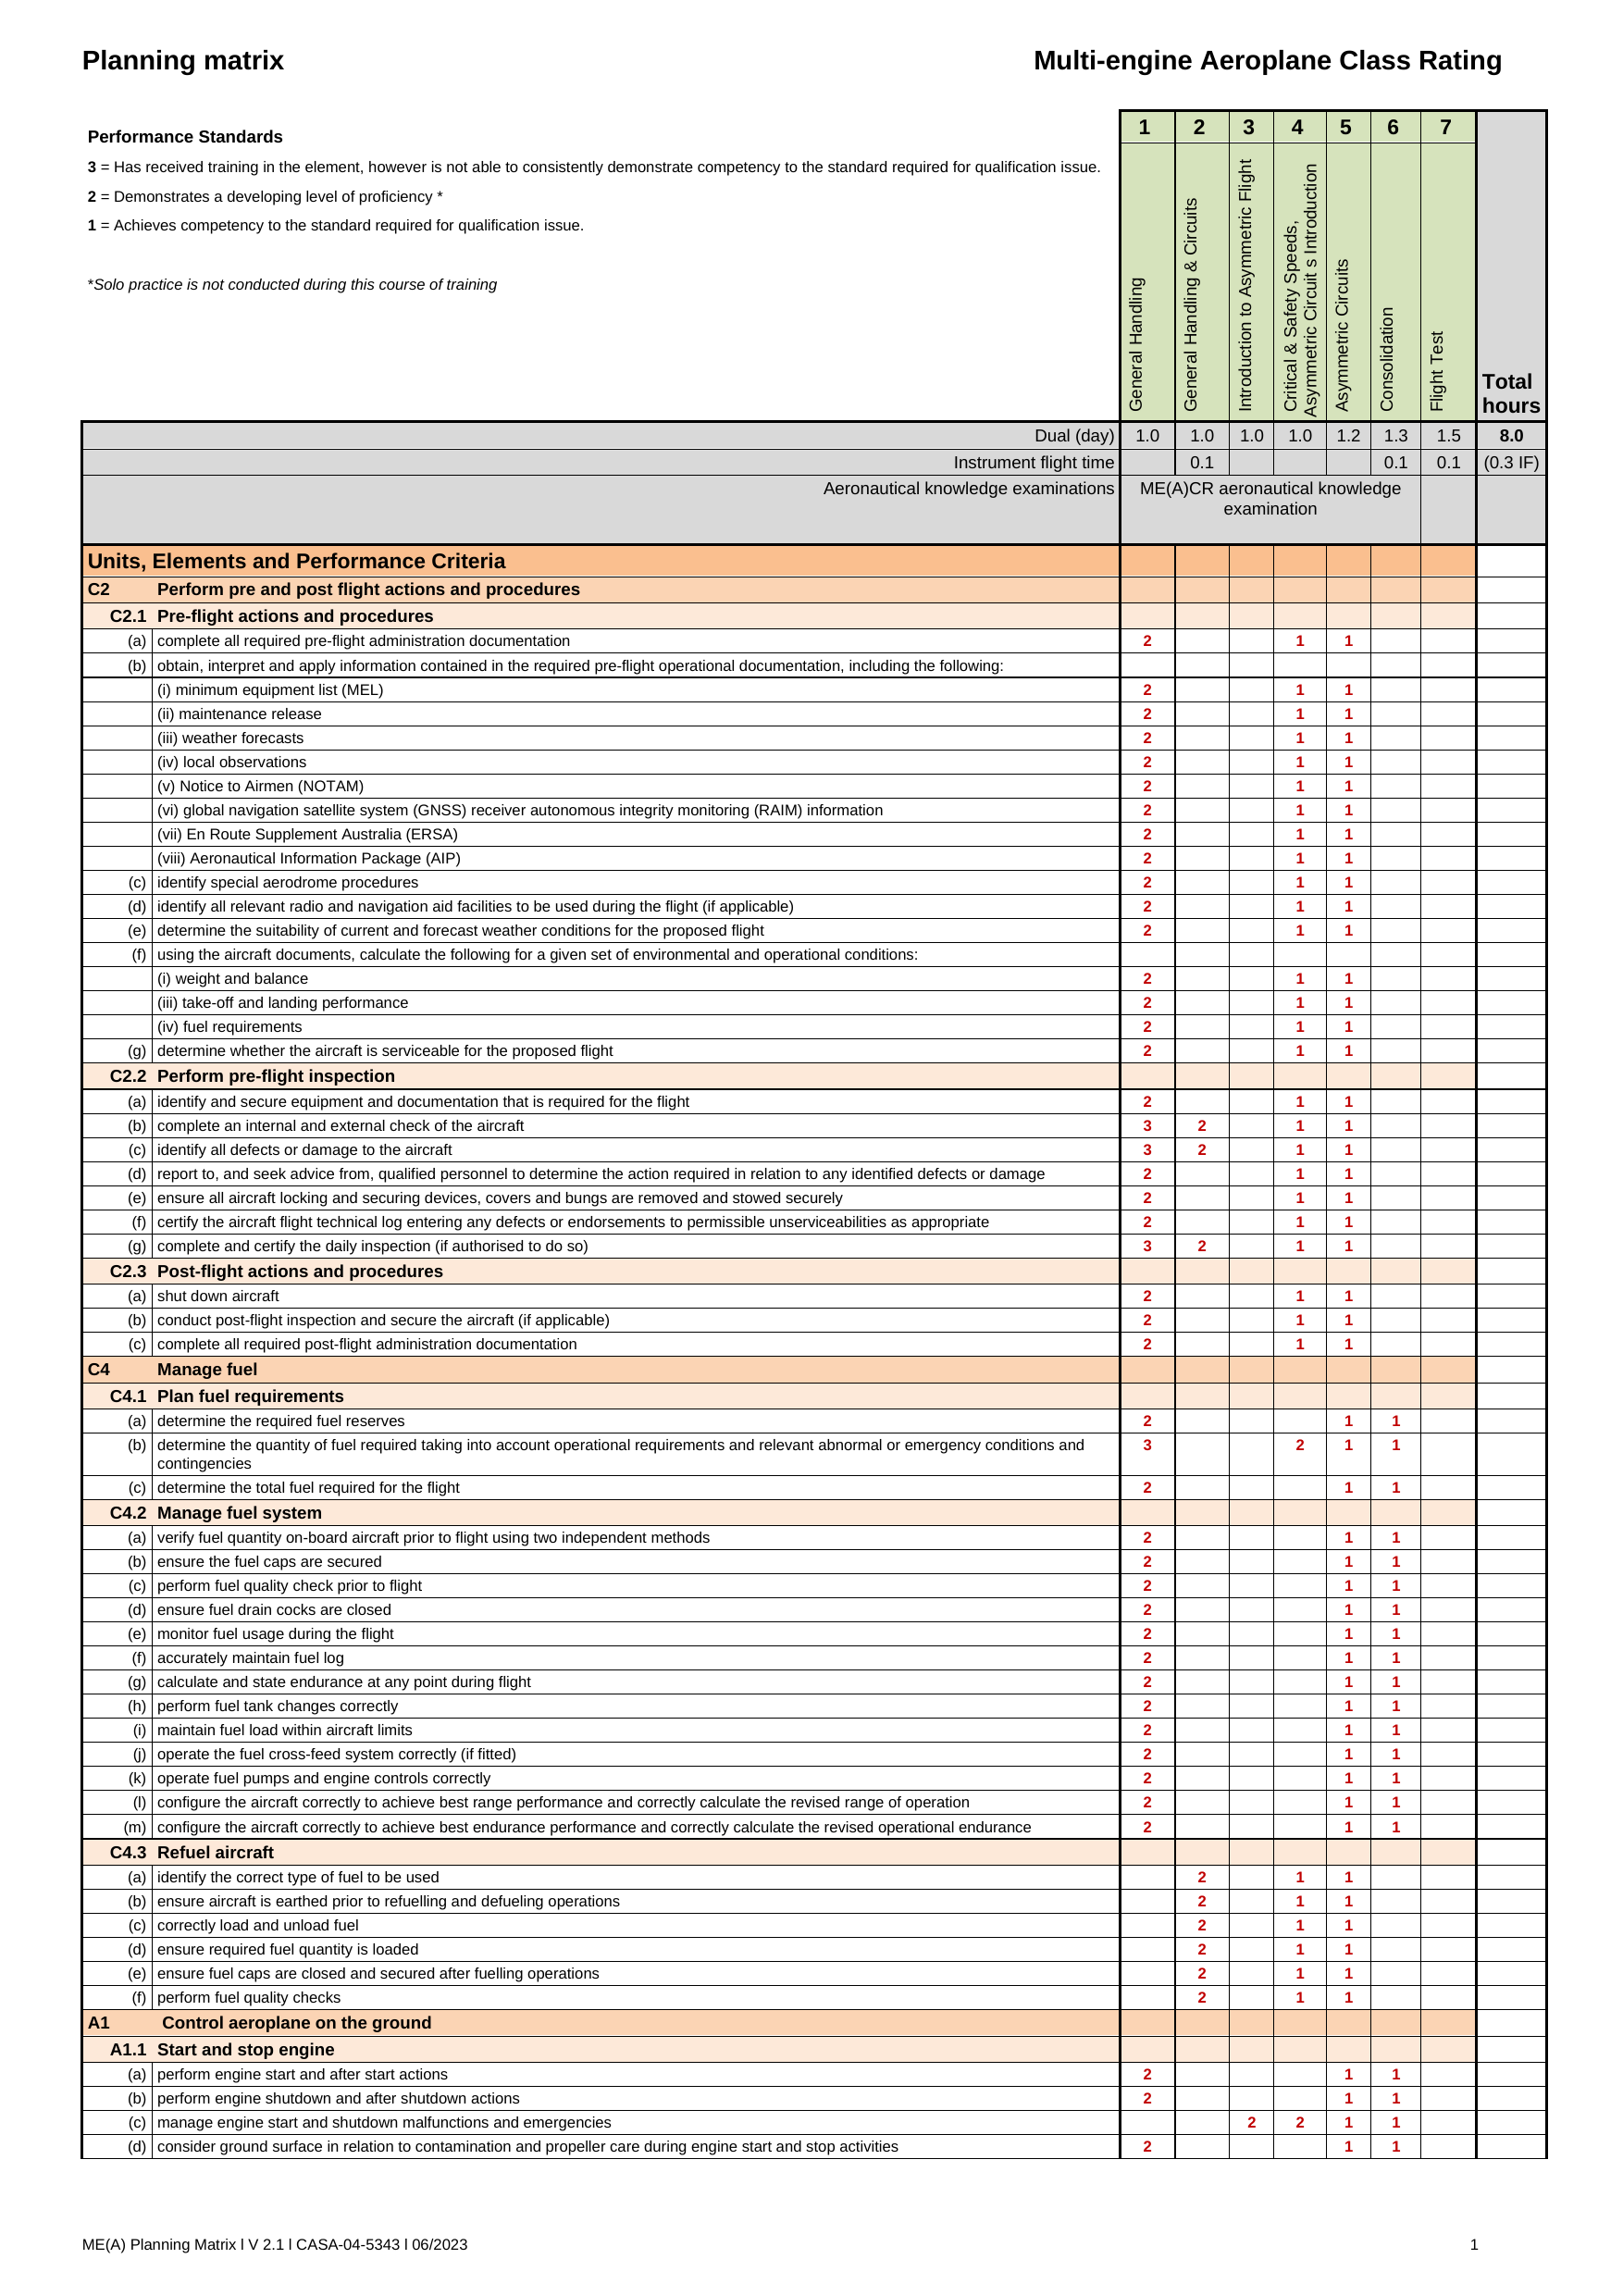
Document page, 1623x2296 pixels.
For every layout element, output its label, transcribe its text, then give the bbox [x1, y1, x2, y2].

table_cell accurately maintain fuel log [153, 1646, 1119, 1669]
table_cell [1371, 1015, 1420, 1038]
table_cell [1371, 1235, 1420, 1258]
table_cell [1371, 1309, 1420, 1332]
table_cell [1371, 823, 1420, 846]
table_cell [83, 629, 152, 652]
table_cell 1 [1371, 2135, 1420, 2158]
table_cell [1478, 1138, 1545, 1160]
table_cell [1478, 2087, 1545, 2110]
table_cell 1 [1274, 1235, 1326, 1258]
table_cell 0.1 [1176, 450, 1229, 475]
table_cell [1371, 726, 1420, 749]
table_cell [1274, 1409, 1326, 1433]
table_cell [1230, 1210, 1273, 1234]
table_cell 2 [1121, 1015, 1174, 1038]
table_cell [1121, 943, 1174, 966]
table_cell 1 [1274, 1914, 1326, 1937]
table_cell (0.3 IF) [1478, 450, 1545, 475]
table_cell [1230, 1622, 1273, 1645]
table_cell [83, 943, 152, 966]
table_cell [1176, 1309, 1229, 1332]
table_cell perform engine shutdown and after shutdown actions [153, 2087, 1119, 2110]
table_cell [1121, 603, 1174, 628]
table_cell [1421, 1791, 1475, 1814]
table_cell 1 [1274, 991, 1326, 1014]
table_cell 1 [1371, 1409, 1420, 1433]
table_cell 1 [1274, 1162, 1326, 1185]
table_cell 1 [1327, 1433, 1370, 1474]
table_cell conduct post-flight inspection and secure the aircraft (if applicable) [153, 1309, 1119, 1332]
table_cell [1478, 1235, 1545, 1258]
table_cell [1478, 1409, 1545, 1433]
table_cell [1274, 1357, 1326, 1383]
table_cell [83, 1574, 152, 1597]
table_cell [1121, 1840, 1174, 1865]
table_cell [1327, 2037, 1370, 2062]
table_cell [1176, 919, 1229, 942]
table_cell [1274, 603, 1326, 628]
table_cell [1327, 943, 1370, 966]
table_cell 1 [1274, 823, 1326, 846]
table_cell 1.0 [1121, 423, 1174, 448]
table_cell [1327, 1840, 1370, 1865]
table_cell [1327, 1384, 1370, 1409]
table_cell [1421, 2037, 1475, 2062]
table_cell [83, 1890, 152, 1913]
table_cell 1 [1327, 1235, 1370, 1258]
table_header [1327, 112, 1370, 142]
table_cell [1421, 1938, 1475, 1961]
table_cell [1176, 1526, 1229, 1549]
table_cell [1176, 546, 1229, 576]
table_cell [1421, 1063, 1475, 1088]
table_cell [1274, 1476, 1326, 1498]
table_cell [1230, 1090, 1273, 1112]
table_cell 1 [1371, 1550, 1420, 1573]
table_cell [1421, 943, 1475, 966]
table_cell [1421, 1866, 1475, 1889]
table_cell [1230, 702, 1273, 725]
table_cell [1176, 577, 1229, 602]
table_cell [1230, 1791, 1273, 1814]
table_cell 1 [1327, 775, 1370, 798]
table_cell 3 [1121, 1433, 1174, 1474]
table_cell [1421, 603, 1475, 628]
table_cell [1371, 2010, 1420, 2035]
table_cell Aeronautical Information Package (AIP) [153, 847, 1119, 870]
table_cell [1121, 1500, 1174, 1525]
table_cell 1 [1371, 1622, 1420, 1645]
table_cell [1421, 1962, 1475, 1985]
table_cell [1230, 991, 1273, 1014]
table_cell [1274, 1500, 1326, 1525]
table_cell [1176, 871, 1229, 894]
table_cell ensure aircraft is earthed prior to refuelling and defueling operations [153, 1890, 1119, 1913]
table_cell C4 [83, 1357, 152, 1383]
table_cell [1478, 1039, 1545, 1062]
table_cell 1 [1327, 1090, 1370, 1112]
table_cell Units, Elements and Performance Criteria [83, 546, 1119, 576]
table_cell 2 [1121, 1285, 1174, 1308]
table_cell [1176, 2111, 1229, 2134]
table_cell [1371, 1138, 1420, 1160]
table_cell 2 [1121, 871, 1174, 894]
table_cell [1421, 1526, 1475, 1549]
table_cell 2 [1121, 1622, 1174, 1645]
table_cell Consolidation [1371, 143, 1420, 420]
table_cell [1421, 653, 1475, 676]
table_cell [83, 799, 152, 822]
table_cell [1274, 1063, 1326, 1088]
table_cell [1121, 1384, 1174, 1409]
table_cell [1121, 1259, 1174, 1284]
table_cell [83, 702, 152, 725]
table_cell [1121, 2111, 1174, 2134]
table_cell [1176, 1743, 1229, 1766]
table_cell C4.1 [83, 1384, 152, 1409]
table_cell [1421, 1235, 1475, 1258]
table_cell 1 [1327, 1938, 1370, 1961]
table_cell 2 [1121, 1815, 1174, 1838]
table_cell 2 [1176, 1866, 1229, 1889]
table_cell 2 [1121, 1743, 1174, 1766]
table_cell [83, 2135, 152, 2158]
table_cell [1478, 653, 1545, 676]
table_cell [1230, 450, 1273, 475]
table_cell [1274, 1743, 1326, 1766]
table_cell [1478, 1840, 1545, 1865]
table_cell [1230, 1767, 1273, 1790]
table_cell [1421, 1476, 1475, 1498]
table_cell [1230, 2010, 1273, 2035]
table_cell [83, 991, 152, 1014]
table_cell [1478, 678, 1545, 701]
table_cell [1421, 1409, 1475, 1433]
table_cell perform fuel quality checks [153, 1986, 1119, 2009]
table_cell [1230, 751, 1273, 774]
table_cell [1371, 991, 1420, 1014]
table_cell 2 [1121, 2063, 1174, 2086]
table_cell 1 [1327, 1962, 1370, 1985]
table_cell 1 [1274, 1866, 1326, 1889]
table_cell Manage fuel [152, 1357, 1119, 1383]
table_cell [1176, 2087, 1229, 2110]
table_cell 1 [1371, 1476, 1420, 1498]
table_cell [1421, 702, 1475, 725]
table_cell 1 [1327, 1550, 1370, 1573]
table_cell 1 [1327, 1866, 1370, 1889]
table_cell [1371, 2037, 1420, 2062]
table_cell [83, 1743, 152, 1766]
table_cell Post-flight actions and procedures [152, 1259, 1119, 1284]
table_cell [1230, 1719, 1273, 1742]
table_cell [83, 1986, 152, 2009]
table_cell [1230, 1433, 1273, 1474]
table_cell [83, 2063, 152, 2086]
table_cell [1230, 1646, 1273, 1669]
table_cell [1478, 775, 1545, 798]
table_cell [1176, 847, 1229, 870]
table_cell [1121, 1357, 1174, 1383]
table_cell perform fuel quality check prior to flight [153, 1574, 1119, 1597]
table_cell [1371, 1357, 1420, 1383]
table_cell [1421, 1090, 1475, 1112]
table_cell [1421, 577, 1475, 602]
table_cell [1230, 1670, 1273, 1694]
table_cell [1176, 1384, 1229, 1409]
table_cell [1371, 1986, 1420, 2009]
table_cell determine the suitability of current and forecast weather conditions for the proposed flight [153, 919, 1119, 942]
table_cell 3 [1121, 1138, 1174, 1160]
table_cell Asymmetric Circuits [1327, 143, 1370, 420]
table_cell [1478, 702, 1545, 725]
table_cell [1121, 2010, 1174, 2035]
table_cell [1230, 1890, 1273, 1913]
table_cell [1230, 1550, 1273, 1573]
table_cell [1421, 1767, 1475, 1790]
table_cell perform engine start and after start actions [153, 2063, 1119, 2086]
table_cell [83, 1815, 152, 1838]
table_cell [1421, 1598, 1475, 1621]
table_cell [1230, 1914, 1273, 1937]
table_cell 1 [1327, 919, 1370, 942]
table_cell 2 [1121, 1476, 1174, 1498]
table_cell [1421, 1162, 1475, 1185]
table_cell 1 [1327, 1210, 1370, 1234]
table_cell [1230, 967, 1273, 990]
table_cell [1421, 1622, 1475, 1645]
table_cell 1 [1274, 1986, 1326, 2009]
table_cell obtain, interpret and apply information contained in the required pre-flight operational documentation, including the following: [153, 653, 1119, 676]
table_cell 2 [1121, 678, 1174, 701]
table_cell [1176, 1039, 1229, 1062]
table_cell [1274, 1574, 1326, 1597]
table_cell maintain fuel load within aircraft limits [153, 1719, 1119, 1742]
table_cell [1421, 919, 1475, 942]
table_cell [1230, 775, 1273, 798]
table_cell [1274, 450, 1326, 475]
table_cell 1 [1371, 1670, 1420, 1694]
table_cell [1176, 1550, 1229, 1573]
table_cell [1371, 702, 1420, 725]
table_cell [1421, 1114, 1475, 1136]
table_cell [1274, 2010, 1326, 2035]
table_cell [83, 823, 152, 846]
table_cell [1478, 2111, 1545, 2134]
table_cell Dual (day) [83, 423, 1119, 448]
table_cell [1121, 450, 1174, 475]
table_cell [1371, 871, 1420, 894]
table_cell [1421, 1815, 1475, 1838]
table_cell 1 [1274, 895, 1326, 918]
table_cell [1421, 799, 1475, 822]
table_cell 1 [1327, 1409, 1370, 1433]
table_cell 1 [1371, 1719, 1420, 1742]
table_cell [1230, 1063, 1273, 1088]
table_cell [83, 1039, 152, 1062]
table_cell [1176, 1357, 1229, 1383]
table_cell 1.0 [1230, 423, 1273, 448]
table_cell [1230, 1743, 1273, 1766]
table_cell [1421, 678, 1475, 701]
table_cell perform fuel tank changes correctly [153, 1694, 1119, 1718]
table_cell [1121, 2037, 1174, 2062]
table_cell 2 [1121, 847, 1174, 870]
table_cell 2 [1121, 1791, 1174, 1814]
table_cell [1230, 653, 1273, 676]
table_cell 1 [1274, 1138, 1326, 1160]
table_cell [1327, 450, 1370, 475]
table_cell Control aeroplane on the ground [152, 2010, 1119, 2035]
table_cell [1421, 1433, 1475, 1474]
table_cell [83, 1433, 152, 1474]
table_cell [1478, 1162, 1545, 1185]
table_cell [1371, 943, 1420, 966]
table_cell [1230, 1840, 1273, 1865]
table_cell [1176, 1186, 1229, 1210]
table_cell 2 [1121, 775, 1174, 798]
table_cell [1230, 1186, 1273, 1210]
table_cell 2 [1121, 967, 1174, 990]
table_cell 1 [1274, 871, 1326, 894]
table_cell 2 [1121, 1409, 1174, 1433]
table_cell ensure all aircraft locking and securing devices, covers and bungs are removed and stowed securely [153, 1186, 1119, 1210]
table_cell [1176, 2010, 1229, 2035]
table_cell [1371, 629, 1420, 652]
table_cell [83, 1914, 152, 1937]
table_cell 1 [1327, 1015, 1370, 1038]
table_cell [1478, 1476, 1545, 1498]
table_cell [83, 847, 152, 870]
table_cell [1327, 577, 1370, 602]
table_cell identify special aerodrome procedures [153, 871, 1119, 894]
table_cell [1176, 823, 1229, 846]
table_cell [1230, 1866, 1273, 1889]
table_cell 1 [1274, 1186, 1326, 1210]
table_cell 1 [1274, 1210, 1326, 1234]
table_cell Pre-flight actions and procedures [152, 603, 1119, 628]
table_cell [1478, 919, 1545, 942]
table_cell [1230, 1694, 1273, 1718]
table_cell [1176, 2063, 1229, 2086]
table_cell 2 [1121, 1186, 1174, 1210]
table_cell 2 [1230, 2111, 1273, 2134]
table_cell [1421, 1500, 1475, 1525]
table_cell 1 [1274, 1333, 1326, 1356]
table_cell [1421, 1259, 1475, 1284]
table_cell [1230, 1357, 1273, 1383]
table_cell [1421, 1694, 1475, 1718]
table_cell [1274, 1719, 1326, 1742]
table_cell 2 [1121, 823, 1174, 846]
table_cell [1371, 751, 1420, 774]
table_cell 2 [1121, 1526, 1174, 1549]
table_cell 1 [1371, 2087, 1420, 2110]
table_cell [1230, 847, 1273, 870]
table_cell [83, 1333, 152, 1356]
table_cell [1274, 1694, 1326, 1718]
table_cell 1 [1327, 1333, 1370, 1356]
table_cell Manage fuel system [152, 1500, 1119, 1525]
table_cell 2 [1121, 895, 1174, 918]
table_cell [1421, 895, 1475, 918]
table_cell [1478, 2135, 1545, 2158]
table_cell [1371, 799, 1420, 822]
table_cell [1371, 1500, 1420, 1525]
table_cell [1230, 1162, 1273, 1185]
table_cell [1230, 603, 1273, 628]
table_cell local observations [153, 751, 1119, 774]
table_cell [1478, 823, 1545, 846]
table_cell [1421, 1039, 1475, 1062]
table_cell [1421, 967, 1475, 990]
table_cell [1421, 2111, 1475, 2134]
table_cell [1230, 2037, 1273, 2062]
table_cell [1230, 919, 1273, 942]
table_cell [1478, 1186, 1545, 1210]
table_cell [1121, 1962, 1174, 1985]
table_cell determine the quantity of fuel required taking into account operational requirements and relevant abnormal or emergency conditions and contingencies [153, 1433, 1119, 1474]
table_cell 1.2 [1327, 423, 1370, 448]
table_cell [1274, 1767, 1326, 1790]
table_cell [1230, 2063, 1273, 2086]
table_cell [1176, 653, 1229, 676]
table_cell [1478, 2063, 1545, 2086]
table_cell [1176, 1646, 1229, 1669]
table_cell 1.5 [1421, 423, 1475, 448]
table_cell [83, 871, 152, 894]
table_cell [1478, 1063, 1545, 1088]
table_cell [1176, 991, 1229, 1014]
table_cell [1121, 1986, 1174, 2009]
table_cell [1478, 1433, 1545, 1474]
table_cell [1230, 1285, 1273, 1308]
table_cell 1.3 [1371, 423, 1420, 448]
table_cell [1421, 991, 1475, 1014]
table_cell [1176, 1063, 1229, 1088]
table_cell [83, 1719, 152, 1742]
table_cell [1478, 1962, 1545, 1985]
table_cell 0.1 [1421, 450, 1475, 475]
table_cell [1176, 1210, 1229, 1234]
table_cell [1478, 1646, 1545, 1669]
table_cell [1176, 1015, 1229, 1038]
table_cell 2 [1121, 799, 1174, 822]
table_cell [1327, 653, 1370, 676]
table_cell [1230, 1384, 1273, 1409]
table_cell [1230, 1309, 1273, 1332]
table_cell 1 [1274, 1090, 1326, 1112]
table_cell Notice to Airmen (NOTAM) [153, 775, 1119, 798]
table_cell [1478, 2037, 1545, 2062]
table_cell [1421, 1384, 1475, 1409]
table_cell [1371, 919, 1420, 942]
table_cell [1478, 1791, 1545, 1814]
table_cell [1421, 1574, 1475, 1597]
table_cell [1176, 2135, 1229, 2158]
table_cell [83, 1526, 152, 1549]
table_cell 1 [1371, 1433, 1420, 1474]
table_cell 2 [1176, 1235, 1229, 1258]
table_cell [1371, 1890, 1420, 1913]
table_cell [1478, 847, 1545, 870]
table_cell [1230, 1526, 1273, 1549]
table_cell [1230, 1409, 1273, 1433]
table_cell Perform pre-flight inspection [152, 1063, 1119, 1088]
table_cell [1230, 577, 1273, 602]
table_cell complete an internal and external check of the aircraft [153, 1114, 1119, 1136]
table_cell 1 [1327, 895, 1370, 918]
table_cell [1478, 726, 1545, 749]
table_cell [1478, 751, 1545, 774]
table_cell [1478, 1622, 1545, 1645]
table_cell [1371, 546, 1420, 576]
table_cell operate fuel pumps and engine controls correctly [153, 1767, 1119, 1790]
table_cell 2 [1121, 919, 1174, 942]
table_cell 1 [1327, 751, 1370, 774]
table_cell 2 [1121, 2135, 1174, 2158]
table_cell [1274, 2087, 1326, 2110]
table_cell [1274, 2037, 1326, 2062]
table_cell [1176, 1791, 1229, 1814]
table_cell [1478, 1015, 1545, 1038]
table_cell C2.2 [83, 1063, 152, 1088]
table_cell 1 [1327, 1526, 1370, 1549]
table_cell ensure fuel caps are closed and secured after fuelling operations [153, 1962, 1119, 1985]
table_cell [1478, 2010, 1545, 2035]
table_cell 1 [1327, 726, 1370, 749]
table_cell [1176, 1500, 1229, 1525]
table_cell 1 [1327, 1791, 1370, 1814]
table_cell [1478, 577, 1545, 602]
table_cell [1421, 751, 1475, 774]
table_cell [1230, 1986, 1273, 2009]
table_cell [1230, 1138, 1273, 1160]
table_cell [1371, 1186, 1420, 1210]
table_cell [1371, 1384, 1420, 1409]
table_cell [1230, 895, 1273, 918]
table_cell [1230, 1500, 1273, 1525]
table_cell [1176, 1767, 1229, 1790]
table_cell [1371, 1114, 1420, 1136]
table_cell [1121, 577, 1174, 602]
table_cell [83, 1114, 152, 1136]
table_cell [1274, 546, 1326, 576]
table_cell [1121, 546, 1174, 576]
table_cell [83, 2087, 152, 2110]
table_cell 1 [1274, 775, 1326, 798]
table_cell [83, 1015, 152, 1038]
table_cell [1176, 1815, 1229, 1838]
table_header [1421, 112, 1475, 142]
table_cell [1274, 2063, 1326, 2086]
table_cell [1230, 1333, 1273, 1356]
table_cell [1327, 2010, 1370, 2035]
table_cell [1371, 1162, 1420, 1185]
table_cell [1274, 1550, 1326, 1573]
table_cell 2 [1121, 1694, 1174, 1718]
table_cell [1478, 1333, 1545, 1356]
table_cell 2 [1121, 991, 1174, 1014]
table_header [1274, 112, 1326, 142]
table_cell [1478, 476, 1545, 543]
table_cell [83, 1767, 152, 1790]
table_cell report to, and seek advice from, qualified personnel to determine the action required in relation to any identified defects or damage [153, 1162, 1119, 1185]
table_cell [1478, 1866, 1545, 1889]
table_cell [1478, 799, 1545, 822]
table_cell 1 [1327, 1476, 1370, 1498]
table_cell [1176, 702, 1229, 725]
table_cell [1274, 1259, 1326, 1284]
table_cell [1176, 1090, 1229, 1112]
table_cell ME(A)CR aeronautical knowledge examination [1121, 476, 1420, 543]
table_cell [1176, 2037, 1229, 2062]
table_cell [1478, 895, 1545, 918]
table_cell C2.1 [83, 603, 152, 628]
table_cell [1421, 1743, 1475, 1766]
table_cell [1421, 1670, 1475, 1694]
table_cell 1 [1274, 799, 1326, 822]
table_cell [83, 678, 152, 701]
table_cell [1230, 799, 1273, 822]
table_cell [1371, 1866, 1420, 1889]
table_cell [1478, 1743, 1545, 1766]
table_cell [1421, 1333, 1475, 1356]
table_cell [1176, 1333, 1229, 1356]
table_cell Aeronautical knowledge examinations [83, 476, 1119, 543]
table_cell 2 [1121, 1333, 1174, 1356]
table_cell configure the aircraft correctly to achieve best endurance performance and correctly calculate the revised operational endurance [153, 1815, 1119, 1838]
table_cell identify the correct type of fuel to be used [153, 1866, 1119, 1889]
table_cell 1 [1327, 1646, 1370, 1669]
table_cell [1421, 1550, 1475, 1573]
table_cell Flight Test [1421, 143, 1475, 420]
table_cell Critical & Safety Speeds, Asymmetric Circuit s Introduction [1274, 143, 1326, 420]
table_cell [1478, 603, 1545, 628]
table_cell 1 [1327, 1986, 1370, 2009]
table_cell [1478, 967, 1545, 990]
table_cell [1176, 629, 1229, 652]
table_cell [83, 1598, 152, 1621]
table_cell [1327, 1063, 1370, 1088]
table_cell [1478, 1815, 1545, 1838]
table_cell [1478, 871, 1545, 894]
table_cell [83, 653, 152, 676]
table_cell [1421, 2087, 1475, 2110]
table_cell 1 [1327, 2087, 1370, 2110]
table_cell 2 [1121, 2087, 1174, 2110]
table_cell [1478, 1357, 1545, 1383]
table_cell [1371, 1090, 1420, 1112]
table_cell [1478, 1914, 1545, 1937]
table_cell 2 [1121, 1646, 1174, 1669]
table_cell [83, 1090, 152, 1112]
table_cell [1478, 1384, 1545, 1409]
table_cell [1230, 726, 1273, 749]
table_header Total hours [1478, 112, 1545, 420]
table_cell 1 [1327, 1285, 1370, 1308]
table_cell [1371, 895, 1420, 918]
table_cell [1176, 1433, 1229, 1474]
table_cell [83, 1962, 152, 1985]
table_cell 1 [1274, 678, 1326, 701]
table_cell [83, 1138, 152, 1160]
table_cell [1478, 1598, 1545, 1621]
table_header [1371, 112, 1420, 142]
table_cell [1421, 1309, 1475, 1332]
table_cell [1421, 871, 1475, 894]
table_cell 2 [1121, 702, 1174, 725]
table_cell [1274, 1840, 1326, 1865]
table_cell [1230, 1039, 1273, 1062]
table_cell identify all relevant radio and navigation aid facilities to be used during the flight (if applicable) [153, 895, 1119, 918]
table_cell [83, 1791, 152, 1814]
table_cell [1230, 1962, 1273, 1985]
table_cell [1371, 1259, 1420, 1284]
table_cell [1478, 1090, 1545, 1112]
table_cell [83, 967, 152, 990]
table_cell [1274, 943, 1326, 966]
table_cell [1421, 775, 1475, 798]
table_cell 1 [1327, 1914, 1370, 1937]
table_cell [1176, 1285, 1229, 1308]
table_cell [1121, 653, 1174, 676]
table_cell 1 [1371, 1767, 1420, 1790]
table_cell [1478, 1670, 1545, 1694]
table_cell 1 [1327, 1309, 1370, 1332]
table_cell [1478, 1986, 1545, 2009]
table_cell [1421, 1357, 1475, 1383]
table_cell [1421, 1186, 1475, 1210]
table_cell [1421, 476, 1475, 543]
table_cell 1 [1274, 1015, 1326, 1038]
table_cell [1327, 1357, 1370, 1383]
table_cell 1 [1327, 847, 1370, 870]
table_cell [1176, 1409, 1229, 1433]
table_cell [83, 919, 152, 942]
table_cell [1230, 2135, 1273, 2158]
table_cell 1 [1327, 1039, 1370, 1062]
table_cell 2 [1121, 1574, 1174, 1597]
table_cell 1 [1327, 1815, 1370, 1838]
table_cell [1327, 546, 1370, 576]
table_cell 1 [1371, 1598, 1420, 1621]
table_cell [83, 1550, 152, 1573]
table_cell [1478, 1767, 1545, 1790]
table_cell 1 [1327, 1890, 1370, 1913]
table_cell Plan fuel requirements [152, 1384, 1119, 1409]
table_cell [83, 751, 152, 774]
table_cell [1478, 1938, 1545, 1961]
table_cell [1176, 967, 1229, 990]
table_cell 3 [1121, 1114, 1174, 1136]
table_cell 0.1 [1371, 450, 1420, 475]
table_cell [1421, 2063, 1475, 2086]
table_cell 2 [1176, 1914, 1229, 1937]
table_cell 1 [1327, 702, 1370, 725]
table_cell [1274, 1646, 1326, 1669]
table_cell C2.3 [83, 1259, 152, 1284]
table_cell Introduction to Asymmetric Flight [1230, 143, 1273, 420]
table_cell weight and balance [153, 967, 1119, 990]
table_cell [1421, 1986, 1475, 2009]
table_cell determine the required fuel reserves [153, 1409, 1119, 1433]
table_cell Perform pre and post flight actions and procedures [152, 577, 1119, 602]
table_cell 1 [1327, 823, 1370, 846]
table_cell 1 [1327, 1114, 1370, 1136]
table_cell General Handling [1121, 143, 1174, 420]
table_cell [83, 1670, 152, 1694]
table_cell 2 [1121, 629, 1174, 652]
table_cell 1 [1327, 1767, 1370, 1790]
table_header [1121, 112, 1174, 142]
table_cell [1230, 1938, 1273, 1961]
table_cell 1.0 [1176, 423, 1229, 448]
table_cell take-off and landing performance [153, 991, 1119, 1014]
table_cell [1274, 1526, 1326, 1549]
table_cell [83, 1476, 152, 1498]
table_cell [1176, 775, 1229, 798]
table_cell [1478, 1285, 1545, 1308]
table_cell [1176, 1719, 1229, 1742]
table_cell 2 [1274, 1433, 1326, 1474]
table_cell [1327, 1500, 1370, 1525]
table_cell [1478, 1890, 1545, 1913]
table_cell 2 [1121, 1039, 1174, 1062]
table_cell [1371, 1285, 1420, 1308]
table_cell [1478, 1550, 1545, 1573]
table_cell [1421, 1138, 1475, 1160]
table_cell weather forecasts [153, 726, 1119, 749]
table_cell 1 [1371, 1694, 1420, 1718]
table_cell [83, 1622, 152, 1645]
table_cell 1 [1274, 1114, 1326, 1136]
table_cell 1 [1327, 1622, 1370, 1645]
table_cell verify fuel quantity on-board aircraft prior to flight using two independent methods [153, 1526, 1119, 1549]
table_cell [1371, 847, 1420, 870]
table_cell 1 [1327, 1670, 1370, 1694]
table_cell [1176, 943, 1229, 966]
table_cell [1176, 1574, 1229, 1597]
table_cell [1176, 1259, 1229, 1284]
table_cell [83, 1186, 152, 1210]
table_cell 1 [1371, 1574, 1420, 1597]
table_cell [1121, 1938, 1174, 1961]
table_cell [1478, 546, 1545, 576]
table_cell monitor fuel usage during the flight [153, 1622, 1119, 1645]
table_cell 2 [1176, 1890, 1229, 1913]
table_cell 1 [1274, 751, 1326, 774]
table_cell [1230, 1015, 1273, 1038]
table_cell [83, 1235, 152, 1258]
table_cell [1230, 2087, 1273, 2110]
table_cell A1 [83, 2010, 152, 2035]
table_cell ensure required fuel quantity is loaded [153, 1938, 1119, 1961]
table_cell [1176, 1840, 1229, 1865]
table_cell correctly load and unload fuel [153, 1914, 1119, 1937]
table_cell 3 [1121, 1235, 1174, 1258]
table_cell [1230, 1259, 1273, 1284]
table_cell 2 [1121, 1719, 1174, 1742]
table_cell [1371, 1039, 1420, 1062]
table_cell [1230, 546, 1273, 576]
table_cell [1371, 1063, 1420, 1088]
table_cell [1478, 1309, 1545, 1332]
table_cell [1371, 653, 1420, 676]
table_cell 1 [1274, 1285, 1326, 1308]
table_cell [1176, 1622, 1229, 1645]
table_cell [1421, 823, 1475, 846]
table_cell 1 [1274, 1938, 1326, 1961]
table_cell 2 [1176, 1938, 1229, 1961]
table_cell [1327, 1259, 1370, 1284]
table_cell 2 [1121, 751, 1174, 774]
table_cell [1230, 1574, 1273, 1597]
table_cell [1176, 1476, 1229, 1498]
table_cell [1371, 1210, 1420, 1234]
table_cell operate the fuel cross-feed system correctly (if fitted) [153, 1743, 1119, 1766]
table_cell 1 [1371, 1743, 1420, 1766]
table_cell identify all defects or damage to the aircraft [153, 1138, 1119, 1160]
table_cell [1327, 603, 1370, 628]
table_cell [1274, 653, 1326, 676]
table_cell [1421, 1719, 1475, 1742]
table_cell [1121, 1914, 1174, 1937]
table_cell [1421, 847, 1475, 870]
table_cell 1 [1327, 799, 1370, 822]
table_cell 1 [1327, 1694, 1370, 1718]
table_cell 1 [1327, 629, 1370, 652]
table_cell 2 [1176, 1986, 1229, 2009]
table_cell [1478, 1574, 1545, 1597]
table_cell 1 [1327, 1574, 1370, 1597]
table_cell [1176, 799, 1229, 822]
table_cell consider ground surface in relation to contamination and propeller care during engine start and stop activities [153, 2135, 1119, 2158]
table_cell En Route Supplement Australia (ERSA) [153, 823, 1119, 846]
table_cell shut down aircraft [153, 1285, 1119, 1308]
table_cell [1421, 1285, 1475, 1308]
table_cell [83, 775, 152, 798]
table_cell [1176, 1670, 1229, 1694]
table_cell 2 [1274, 2111, 1326, 2134]
table_cell 1 [1274, 629, 1326, 652]
table_cell [1478, 1694, 1545, 1718]
table_cell [1274, 1791, 1326, 1814]
table_cell [1230, 1598, 1273, 1621]
table_cell [1421, 2135, 1475, 2158]
table_cell [1478, 1210, 1545, 1234]
table_cell complete and certify the daily inspection (if authorised to do so) [153, 1235, 1119, 1258]
table_cell [1230, 678, 1273, 701]
table_cell [1176, 603, 1229, 628]
table_cell 1 [1327, 1162, 1370, 1185]
table_cell 1 [1274, 702, 1326, 725]
table_cell [1230, 1235, 1273, 1258]
table_cell [1478, 1526, 1545, 1549]
table_cell 1 [1371, 1791, 1420, 1814]
table_cell [1478, 1259, 1545, 1284]
table_cell 1 [1327, 991, 1370, 1014]
table_cell [83, 1285, 152, 1308]
table_cell determine whether the aircraft is serviceable for the proposed flight [153, 1039, 1119, 1062]
table_cell [1421, 726, 1475, 749]
table_cell 2 [1176, 1138, 1229, 1160]
table_cell [1421, 1015, 1475, 1038]
table_cell 8.0 [1478, 423, 1545, 448]
table_cell [1274, 1815, 1326, 1838]
table_cell calculate and state endurance at any point during flight [153, 1670, 1119, 1694]
table_cell 2 [1121, 1670, 1174, 1694]
table_cell [1478, 991, 1545, 1014]
table_cell Start and stop engine [152, 2037, 1119, 2062]
table_cell [1371, 1914, 1420, 1937]
table_cell [1176, 895, 1229, 918]
table_cell 1 [1327, 2135, 1370, 2158]
table_cell [1230, 943, 1273, 966]
table_cell [1478, 1114, 1545, 1136]
table_cell 1 [1274, 1962, 1326, 1985]
table_cell 1 [1371, 2063, 1420, 2086]
table_cell Refuel aircraft [152, 1840, 1119, 1865]
table_cell [1421, 546, 1475, 576]
table_header [1176, 112, 1229, 142]
table_cell [83, 1162, 152, 1185]
table_cell [1274, 1598, 1326, 1621]
table_cell [1230, 629, 1273, 652]
table_cell manage engine start and shutdown malfunctions and emergencies [153, 2111, 1119, 2134]
table_cell [1121, 1890, 1174, 1913]
table_cell [83, 1694, 152, 1718]
table_cell [83, 1309, 152, 1332]
table_cell [1371, 1962, 1420, 1985]
table_cell [83, 1210, 152, 1234]
table_cell 1 [1327, 2111, 1370, 2134]
table_cell [1274, 1384, 1326, 1409]
table_cell 1 [1327, 967, 1370, 990]
table_cell [1421, 629, 1475, 652]
table_cell [1371, 775, 1420, 798]
table_cell 1 [1274, 847, 1326, 870]
table_cell [1421, 2010, 1475, 2035]
table_cell 2 [1121, 1598, 1174, 1621]
table_cell [1176, 751, 1229, 774]
table_cell using the aircraft documents, calculate the following for a given set of environmental and operational conditions: [153, 943, 1119, 966]
table_cell 1 [1327, 1186, 1370, 1210]
table_cell A1.1 [83, 2037, 152, 2062]
table_cell [1421, 1890, 1475, 1913]
table_cell ensure the fuel caps are secured [153, 1550, 1119, 1573]
table_header [1230, 112, 1273, 142]
table_cell [1230, 823, 1273, 846]
table_cell [83, 895, 152, 918]
table_cell [1274, 1622, 1326, 1645]
table_cell 1 [1371, 1815, 1420, 1838]
table_cell [1274, 2135, 1326, 2158]
table_cell 1 [1327, 2063, 1370, 2086]
table_cell [1230, 1815, 1273, 1838]
table_cell [1176, 678, 1229, 701]
table_cell [1371, 967, 1420, 990]
table_cell complete all required post-flight administration documentation [153, 1333, 1119, 1356]
table_cell 1 [1327, 678, 1370, 701]
table_cell 1 [1327, 1743, 1370, 1766]
table_cell [1176, 1694, 1229, 1718]
table_cell 1 [1327, 1719, 1370, 1742]
table_cell [1478, 1719, 1545, 1742]
table_cell 1.0 [1274, 423, 1326, 448]
table_cell 2 [1121, 1767, 1174, 1790]
table_cell [1478, 1500, 1545, 1525]
table_cell [1121, 1063, 1174, 1088]
table_cell 2 [1176, 1962, 1229, 1985]
table_cell 1 [1274, 1309, 1326, 1332]
table_cell 2 [1121, 1309, 1174, 1332]
table_cell 2 [1121, 1210, 1174, 1234]
table_cell 2 [1121, 1090, 1174, 1112]
table_cell [1421, 1646, 1475, 1669]
table_cell [1230, 1114, 1273, 1136]
table_cell [1421, 1914, 1475, 1937]
table_cell [1421, 1840, 1475, 1865]
table_cell complete all required pre-flight administration documentation [153, 629, 1119, 652]
table_cell [1371, 577, 1420, 602]
table_cell [1176, 726, 1229, 749]
table_cell [1230, 871, 1273, 894]
table_cell [83, 1866, 152, 1889]
table_cell [1478, 629, 1545, 652]
table_header Performance Standards 3 = Has received training in the element, however is not able to consistently demonstrate competency to the standard required for qualification issue. 2 = Demonstrates a developing level of proficiency * 1 = Achieves competency to the standard required for qualification issue. *Solo practice is not conducted during this course of training [82, 109, 1119, 420]
table_cell [83, 726, 152, 749]
table_cell ensure fuel drain cocks are closed [153, 1598, 1119, 1621]
table_cell [1230, 1476, 1273, 1498]
table_cell [83, 1646, 152, 1669]
table_cell [1371, 678, 1420, 701]
table_cell 1 [1327, 1598, 1370, 1621]
table_cell 2 [1176, 1114, 1229, 1136]
table_cell 1 [1327, 1138, 1370, 1160]
table_cell [83, 1409, 152, 1433]
table_cell General Handling & Circuits [1176, 143, 1229, 420]
table_cell [1274, 577, 1326, 602]
table_cell 1 [1274, 1890, 1326, 1913]
table_cell C2 [83, 577, 152, 602]
table_cell 1 [1371, 1526, 1420, 1549]
table_cell [83, 1938, 152, 1961]
table_cell 2 [1121, 1162, 1174, 1185]
table_cell 1 [1274, 1039, 1326, 1062]
table_cell [1274, 1670, 1326, 1694]
table_cell determine the total fuel required for the flight [153, 1476, 1119, 1498]
table_cell certify the aircraft flight technical log entering any defects or endorsements to permissible unserviceabilities as appropriate [153, 1210, 1119, 1234]
table_cell [1478, 943, 1545, 966]
table_cell Instrument flight time [83, 450, 1119, 475]
table_cell C4.2 [83, 1500, 152, 1525]
table_cell 1 [1274, 726, 1326, 749]
table_cell maintenance release [153, 702, 1119, 725]
table_cell [1371, 1938, 1420, 1961]
table_cell 2 [1121, 726, 1174, 749]
table_cell 1 [1371, 2111, 1420, 2134]
table_cell [1371, 1840, 1420, 1865]
table_cell 1 [1274, 967, 1326, 990]
table_cell [1121, 1866, 1174, 1889]
table_cell [1371, 603, 1420, 628]
table_cell [83, 2111, 152, 2134]
table_cell global navigation satellite system (GNSS) receiver autonomous integrity monitoring (RAIM) information [153, 799, 1119, 822]
table_cell minimum equipment list (MEL) [153, 678, 1119, 701]
table_cell 1 [1327, 871, 1370, 894]
table_cell fuel requirements [153, 1015, 1119, 1038]
table_cell identify and secure equipment and documentation that is required for the flight [153, 1090, 1119, 1112]
table_cell 1 [1371, 1646, 1420, 1669]
table_cell [1421, 1210, 1475, 1234]
table_cell configure the aircraft correctly to achieve best range performance and correctly calculate the revised range of operation [153, 1791, 1119, 1814]
table_cell 2 [1121, 1550, 1174, 1573]
table_cell 1 [1274, 919, 1326, 942]
table_cell C4.3 [83, 1840, 152, 1865]
table_cell [1176, 1598, 1229, 1621]
table_cell [1371, 1333, 1420, 1356]
table_cell [1176, 1162, 1229, 1185]
